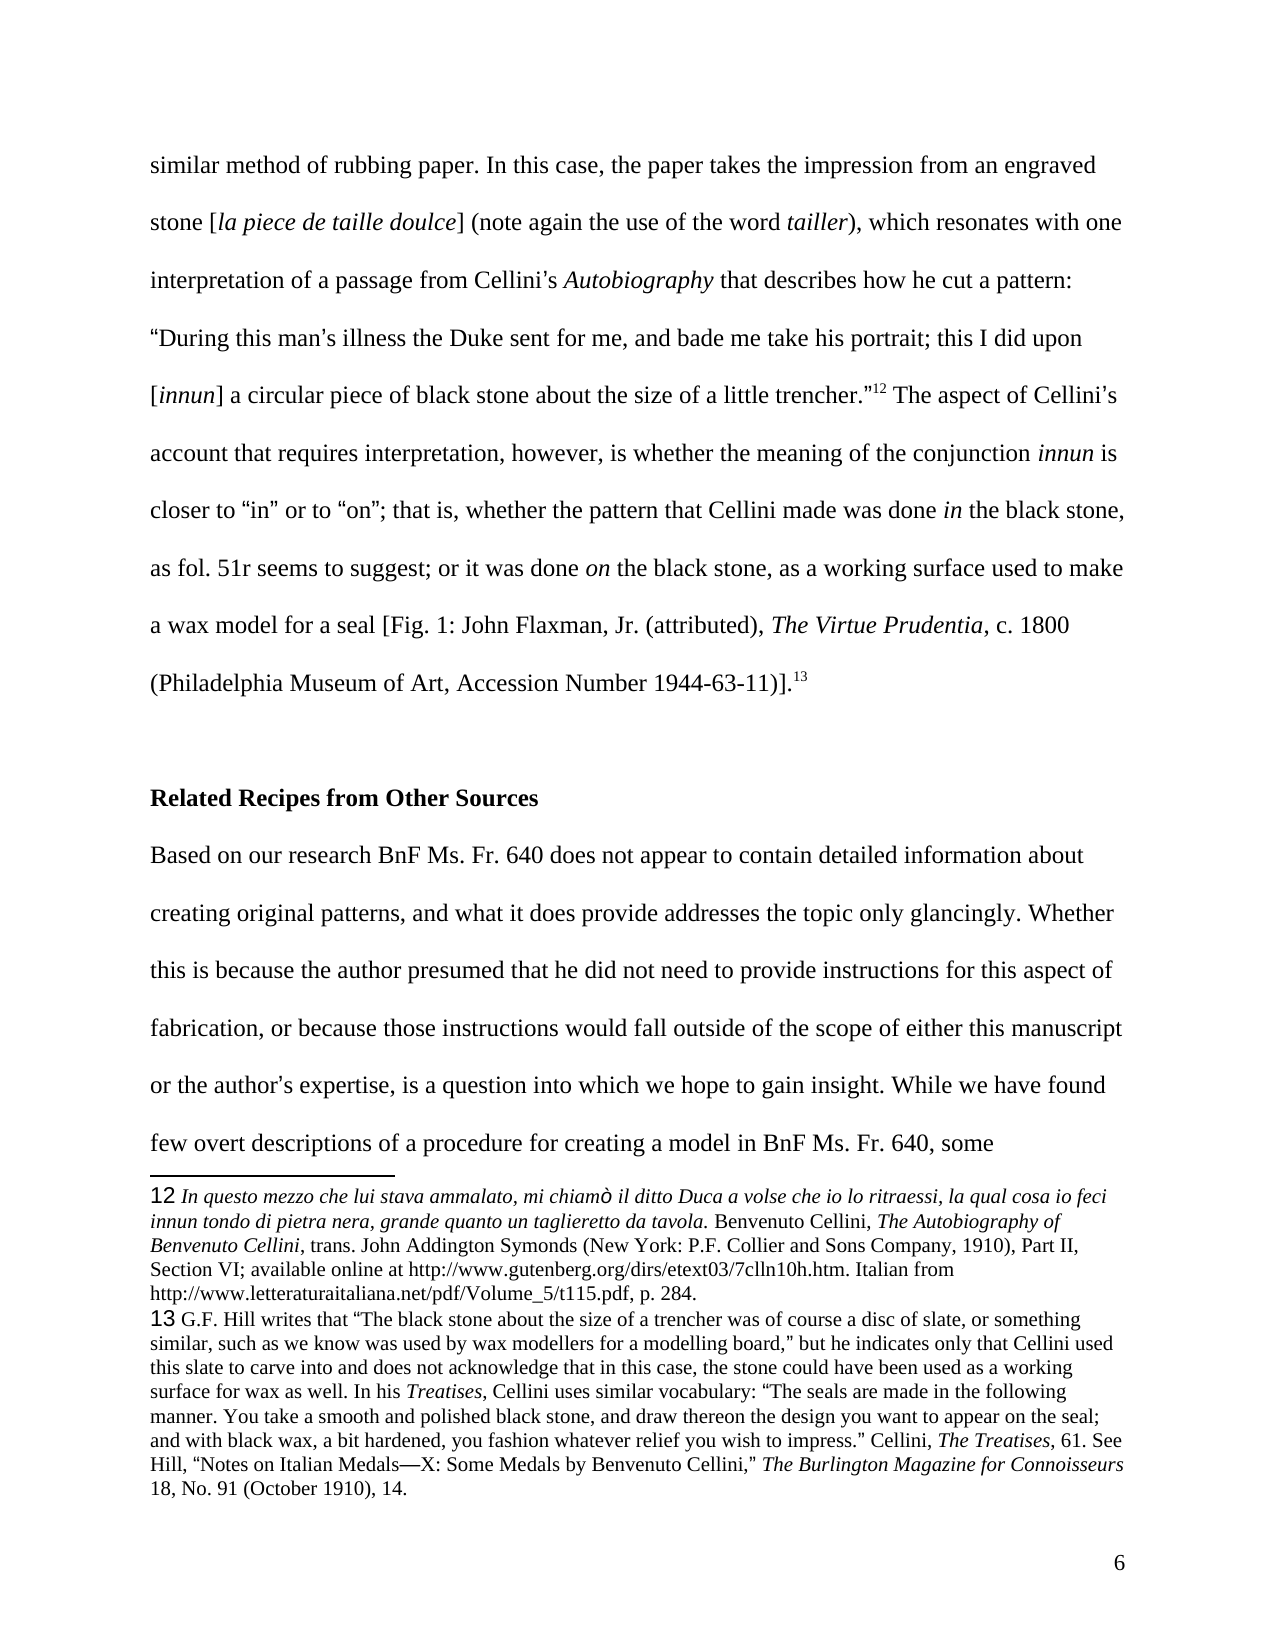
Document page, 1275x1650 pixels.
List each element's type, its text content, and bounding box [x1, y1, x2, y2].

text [150, 150, 1125, 697]
text Related Recipes from Other Sources [150, 783, 1125, 812]
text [150, 840, 1125, 1157]
